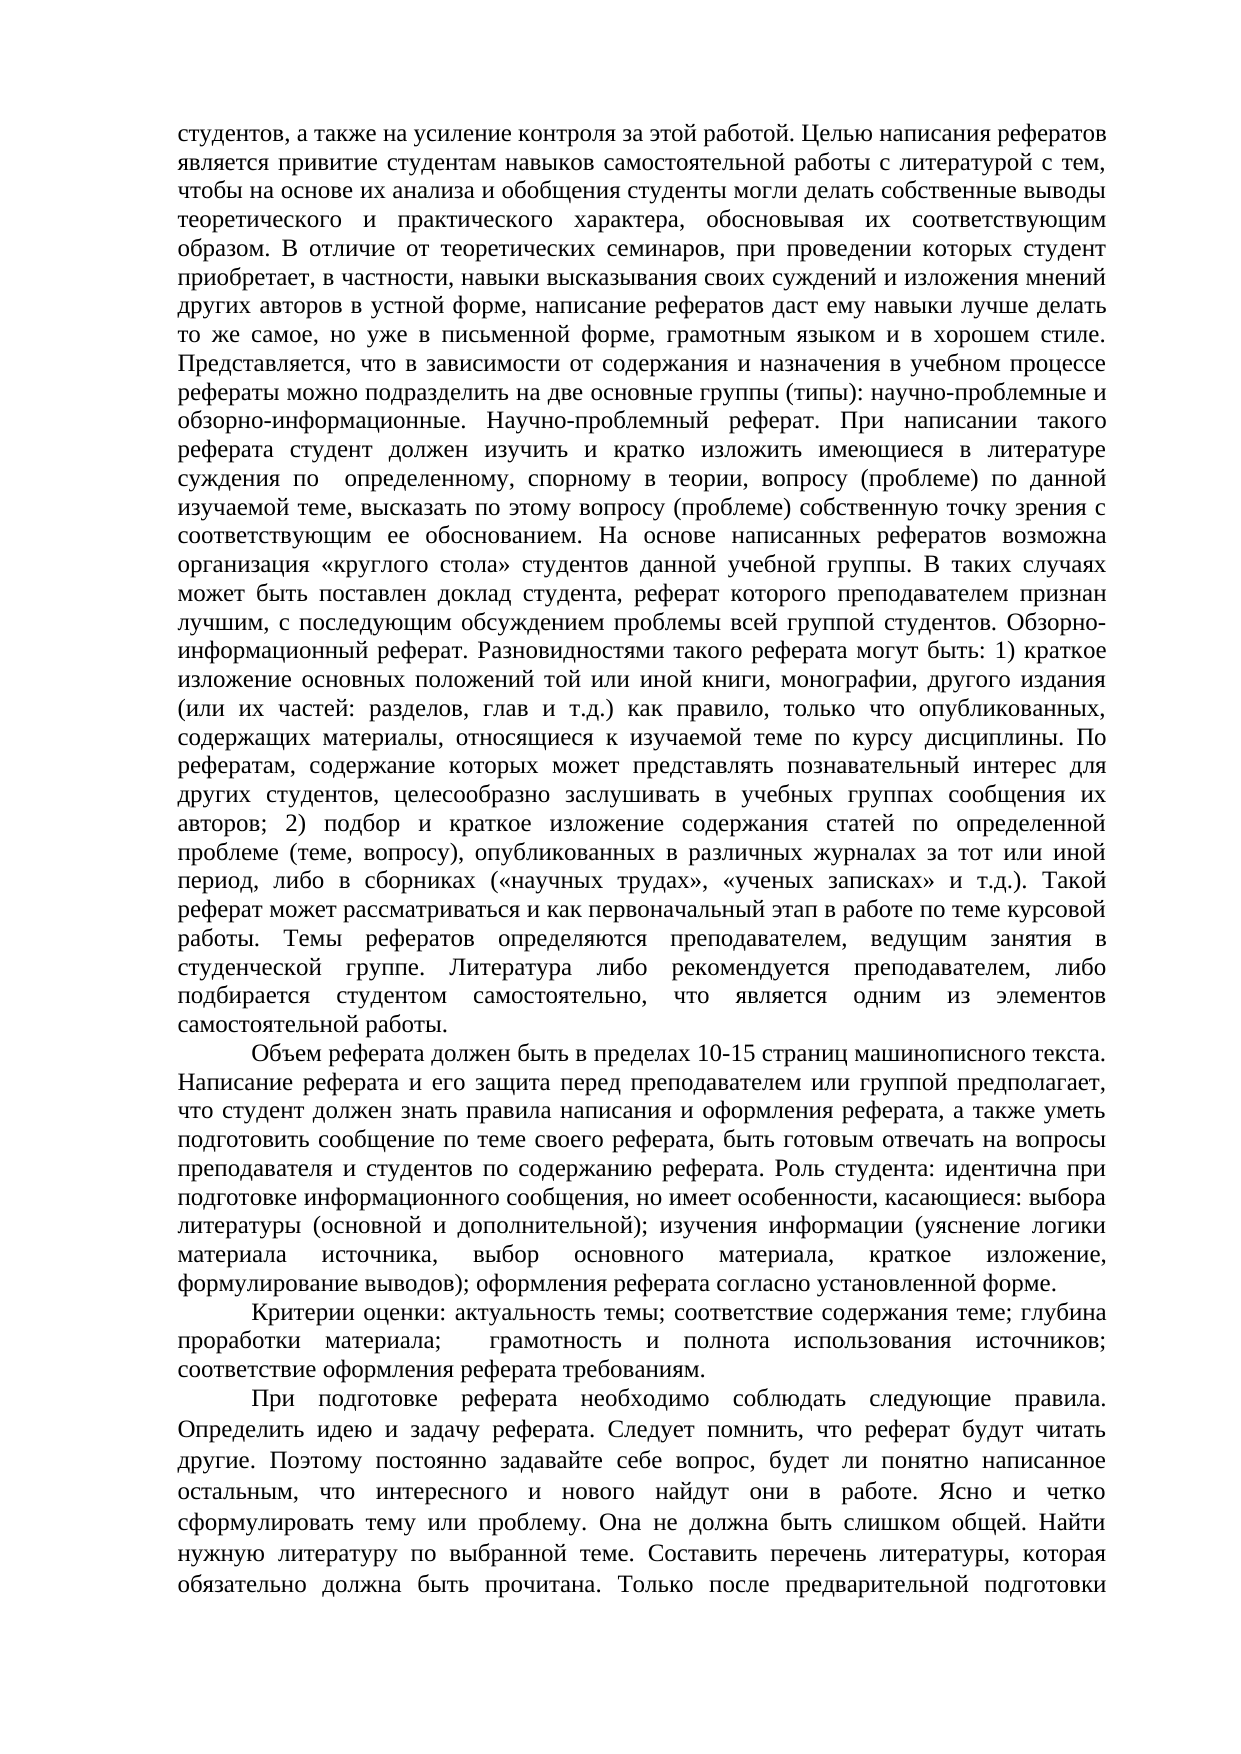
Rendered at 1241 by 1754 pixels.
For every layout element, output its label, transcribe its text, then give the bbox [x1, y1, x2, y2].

text Объем реферата должен быть в пределах 10-15 страниц машинописного текста. Написание реферата и его защита перед преподавателем или группой предполагает, что студент должен знать правила написания и оформления реферата, а также уметь подготовить сообщение по теме своего реферата, быть готовым отвечать на вопросы преподавателя и студентов по содержанию реферата. Роль студента: идентична при подготовке информационного сообщения, но имеет особенности, касающиеся: выбора литературы (основной и дополнительной); изучения информации (уяснение логики материала источника, выбор основного материала, краткое изложение, формулирование выводов); оформления реферата согласно установленной форме. [177, 1038, 1107, 1297]
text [177, 1383, 1107, 1598]
text Критерии оценки: актуальность темы; соответствие содержания теме; глубина проработки материала; грамотность и полнота использования источников; соответствие оформления реферата требованиям. [177, 1297, 1107, 1383]
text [177, 118, 1107, 1038]
